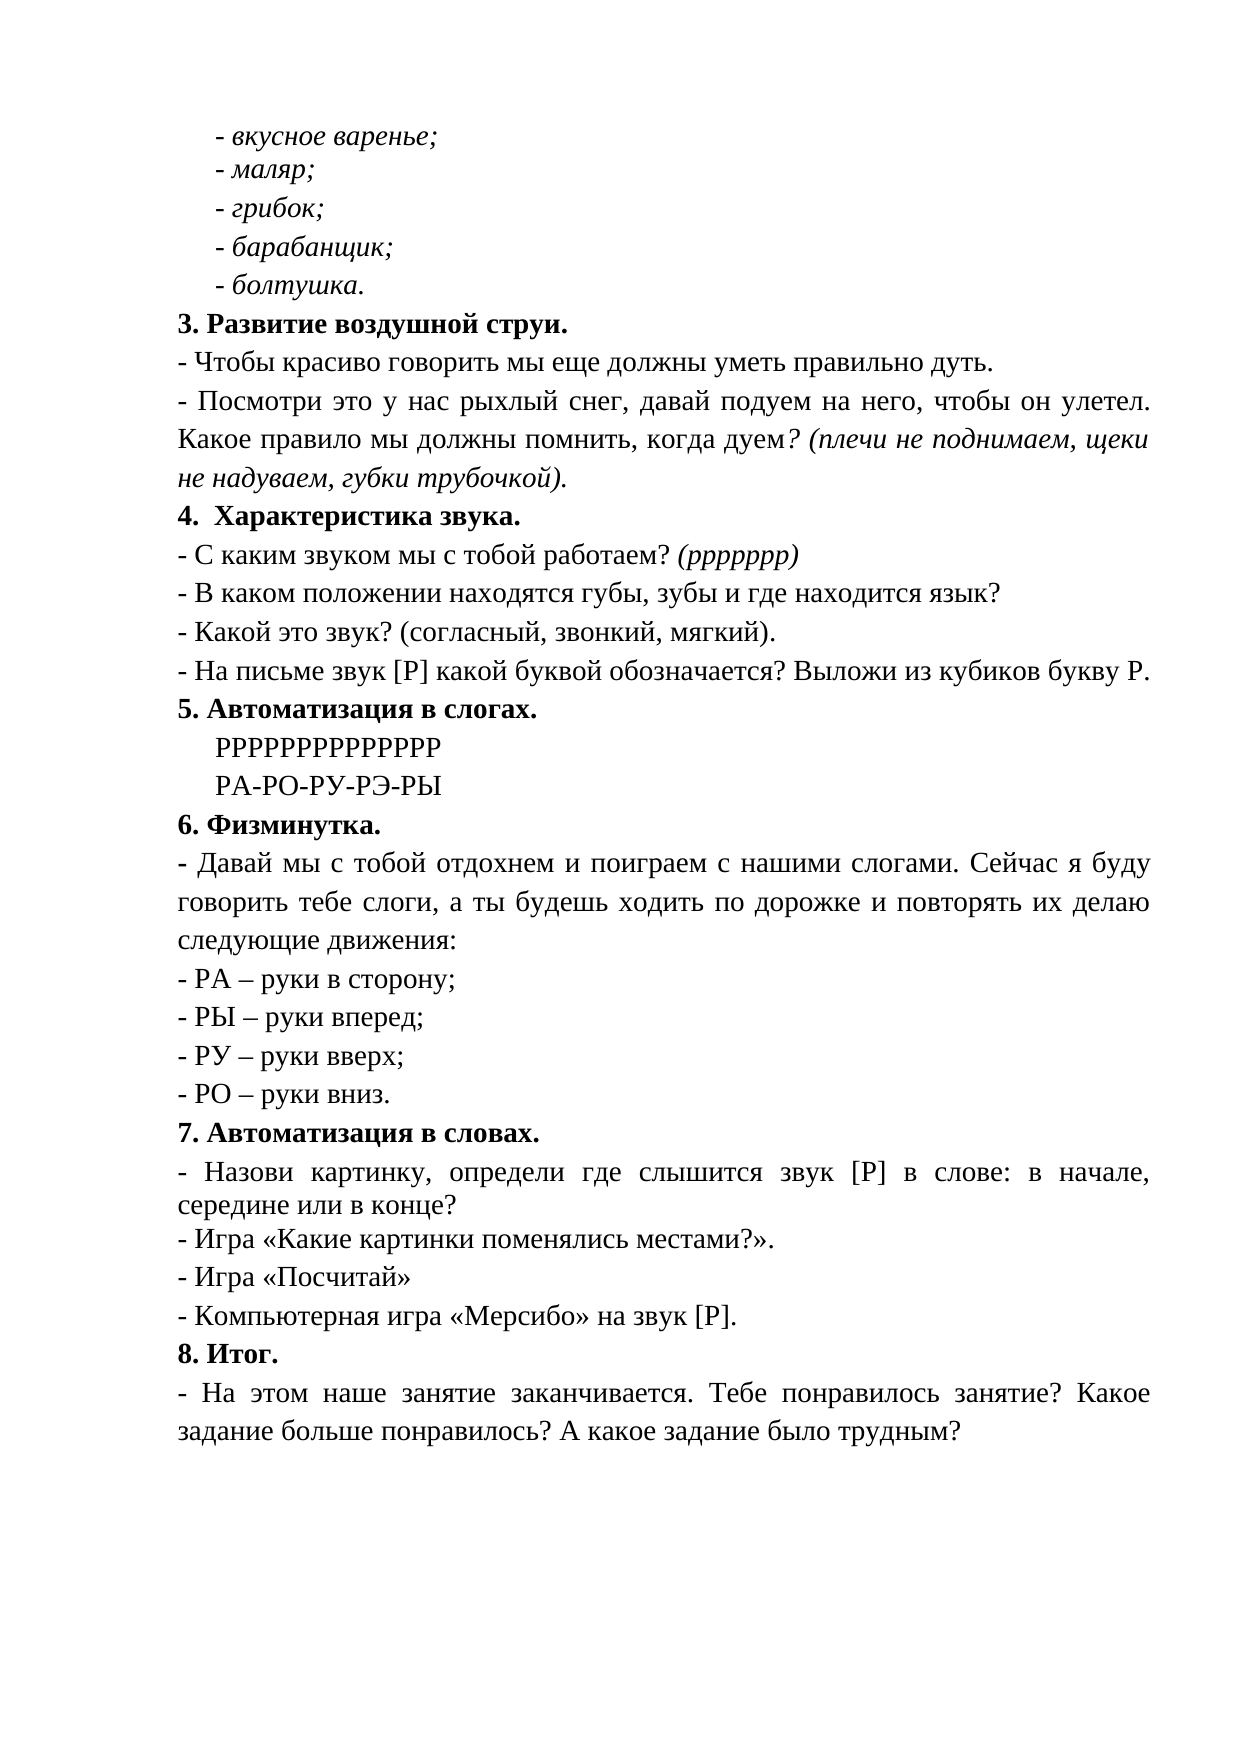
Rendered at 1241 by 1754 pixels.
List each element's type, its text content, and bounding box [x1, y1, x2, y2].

text - РА – руки в сторону; [177, 961, 1152, 994]
text 6. Физминутка. [177, 807, 1152, 840]
text - Назови картинку, определи где слышится звук [Р] в слове: в начале, середине или в конце? [177, 1154, 1152, 1221]
text - Посмотри это у нас рыхлый снег, давай подуем на него, чтобы он улетел. Какое правило мы должны помнить, когда дуем? (плечи не поднимаем, щеки не надуваем, губки трубочкой). [177, 383, 1152, 493]
text - барабанщик; [215, 229, 1152, 262]
text - маляр; [215, 152, 1152, 185]
text - РО – руки вниз. [177, 1077, 1152, 1110]
text - болтушка. [215, 267, 1152, 301]
text 7. Автоматизация в словах. [177, 1115, 1152, 1149]
text - С каким звуком мы с тобой работаем? (ррррррр) [177, 537, 1152, 571]
text РА-РО-РУ-РЭ-РЫ [215, 768, 1152, 802]
text - вкусное варенье; [177, 118, 1152, 152]
text - грибок; [215, 190, 1152, 224]
text 5. Автоматизация в слогах. [177, 691, 1152, 725]
text - Игра «Посчитай» [177, 1259, 1152, 1293]
text - Давай мы с тобой отдохнем и поиграем с нашими слогами. Сейчас я буду говорить тебе слоги, а ты будешь ходить по дорожке и повторять их делаю следующие движения: [177, 845, 1152, 956]
text 4. Характеристика звука. [177, 498, 1152, 532]
text - Игра «Какие картинки поменялись местами?». [177, 1221, 1152, 1254]
text - Компьютерная игра «Мерсибо» на звук [Р]. [177, 1298, 1152, 1331]
text - На этом наше занятие заканчивается. Тебе понравилось занятие? Какое задание больше понравилось? А какое задание было трудным? [177, 1375, 1152, 1447]
text - РУ – руки вверх; [177, 1038, 1152, 1072]
text РРРРРРРРРРРРРР [215, 730, 1152, 763]
text - В каком положении находятся губы, зубы и где находится язык? [177, 576, 1152, 609]
text - Чтобы красиво говорить мы еще должны уметь правильно дуть. [177, 344, 1152, 378]
text - РЫ – руки вперед; [177, 999, 1152, 1033]
text 3. Развитие воздушной струи. [177, 306, 1152, 339]
text 8. Итог. [177, 1336, 1152, 1370]
text - Какой это звук? (согласный, звонкий, мягкий). [177, 614, 1152, 648]
text - На письме звук [Р] какой буквой обозначается? Выложи из кубиков букву Р. [177, 653, 1152, 686]
